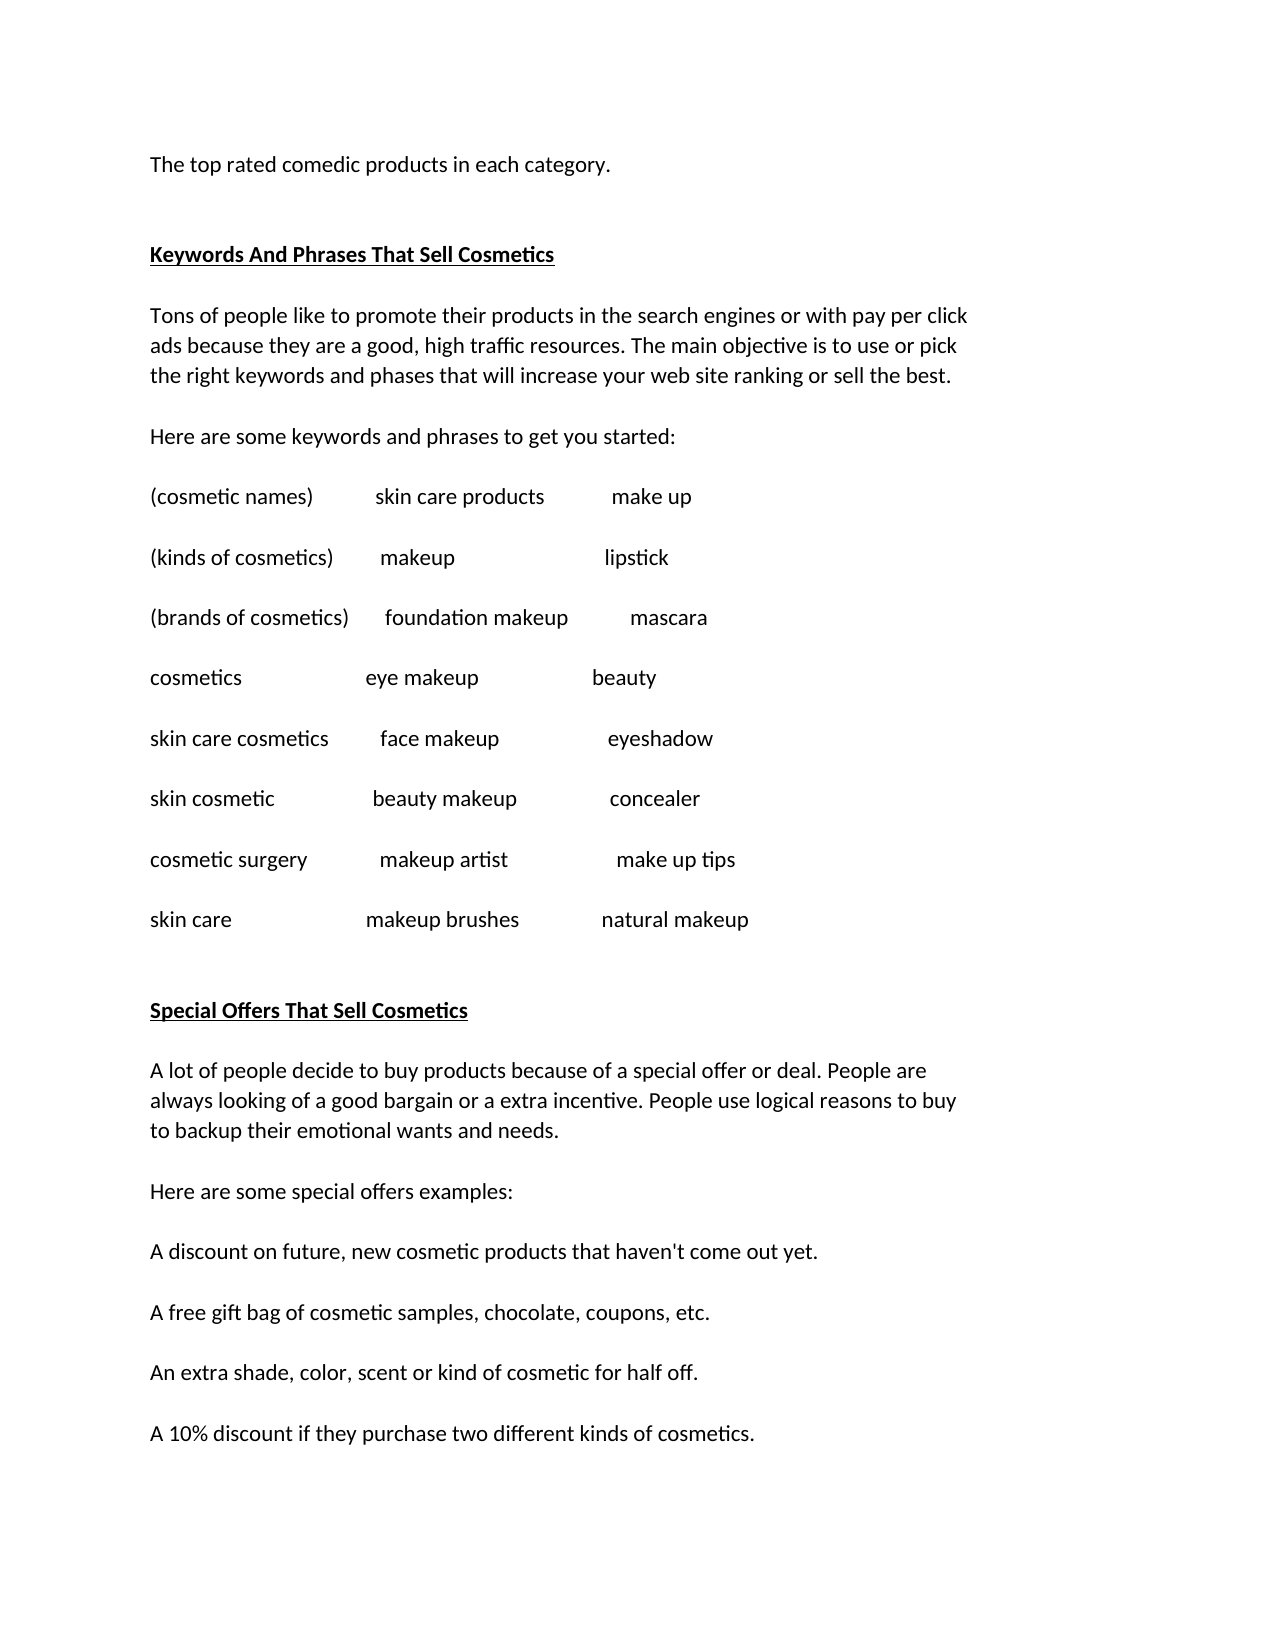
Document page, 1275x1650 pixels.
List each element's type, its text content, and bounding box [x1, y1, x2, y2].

text A lot of people decide to buy products because of a special offer or deal. People are [150, 1056, 1125, 1084]
text (kinds of cosmetics) makeup lipstick [150, 543, 1125, 571]
text to backup their emotional wants and needs. [150, 1117, 1125, 1145]
text A free gift bag of cosmetic samples, chocolate, coupons, etc. [150, 1298, 1125, 1326]
text Keywords And Phrases That Sell Cosmetics [150, 241, 1125, 269]
text Tons of people like to promote their products in the search engines or with pay per click [150, 301, 1125, 329]
text cosmetics eye makeup beauty [150, 663, 1125, 692]
text ads because they are a good, high traffic resources. The main objective is to use or pick [150, 331, 1125, 359]
text the right keywords and phases that will increase your web site ranking or sell the best. [150, 361, 1125, 389]
text An extra shade, color, scent or kind of cosmetic for half off. [150, 1358, 1125, 1386]
text cosmetic surgery makeup artist make up tips [150, 845, 1125, 873]
text Here are some special offers examples: [150, 1177, 1125, 1205]
text (cosmetic names) skin care products make up [150, 482, 1125, 510]
text Special Offers That Sell Cosmetics [150, 996, 1125, 1024]
text skin care cosmetics face makeup eyeshadow [150, 724, 1125, 752]
text skin cosmetic beauty makeup concealer [150, 784, 1125, 812]
text skin care makeup brushes natural makeup [150, 905, 1125, 933]
text The top rated comedic products in each category. [150, 150, 1125, 178]
text always looking of a good bargain or a extra incentive. People use logical reasons to buy [150, 1086, 1125, 1114]
text Here are some keywords and phrases to get you started: [150, 422, 1125, 450]
text A 10% discount if they purchase two different kinds of cosmetics. [150, 1419, 1125, 1447]
text A discount on future, new cosmetic products that haven't come out yet. [150, 1237, 1125, 1266]
text (brands of cosmetics) foundation makeup mascara [150, 603, 1125, 631]
